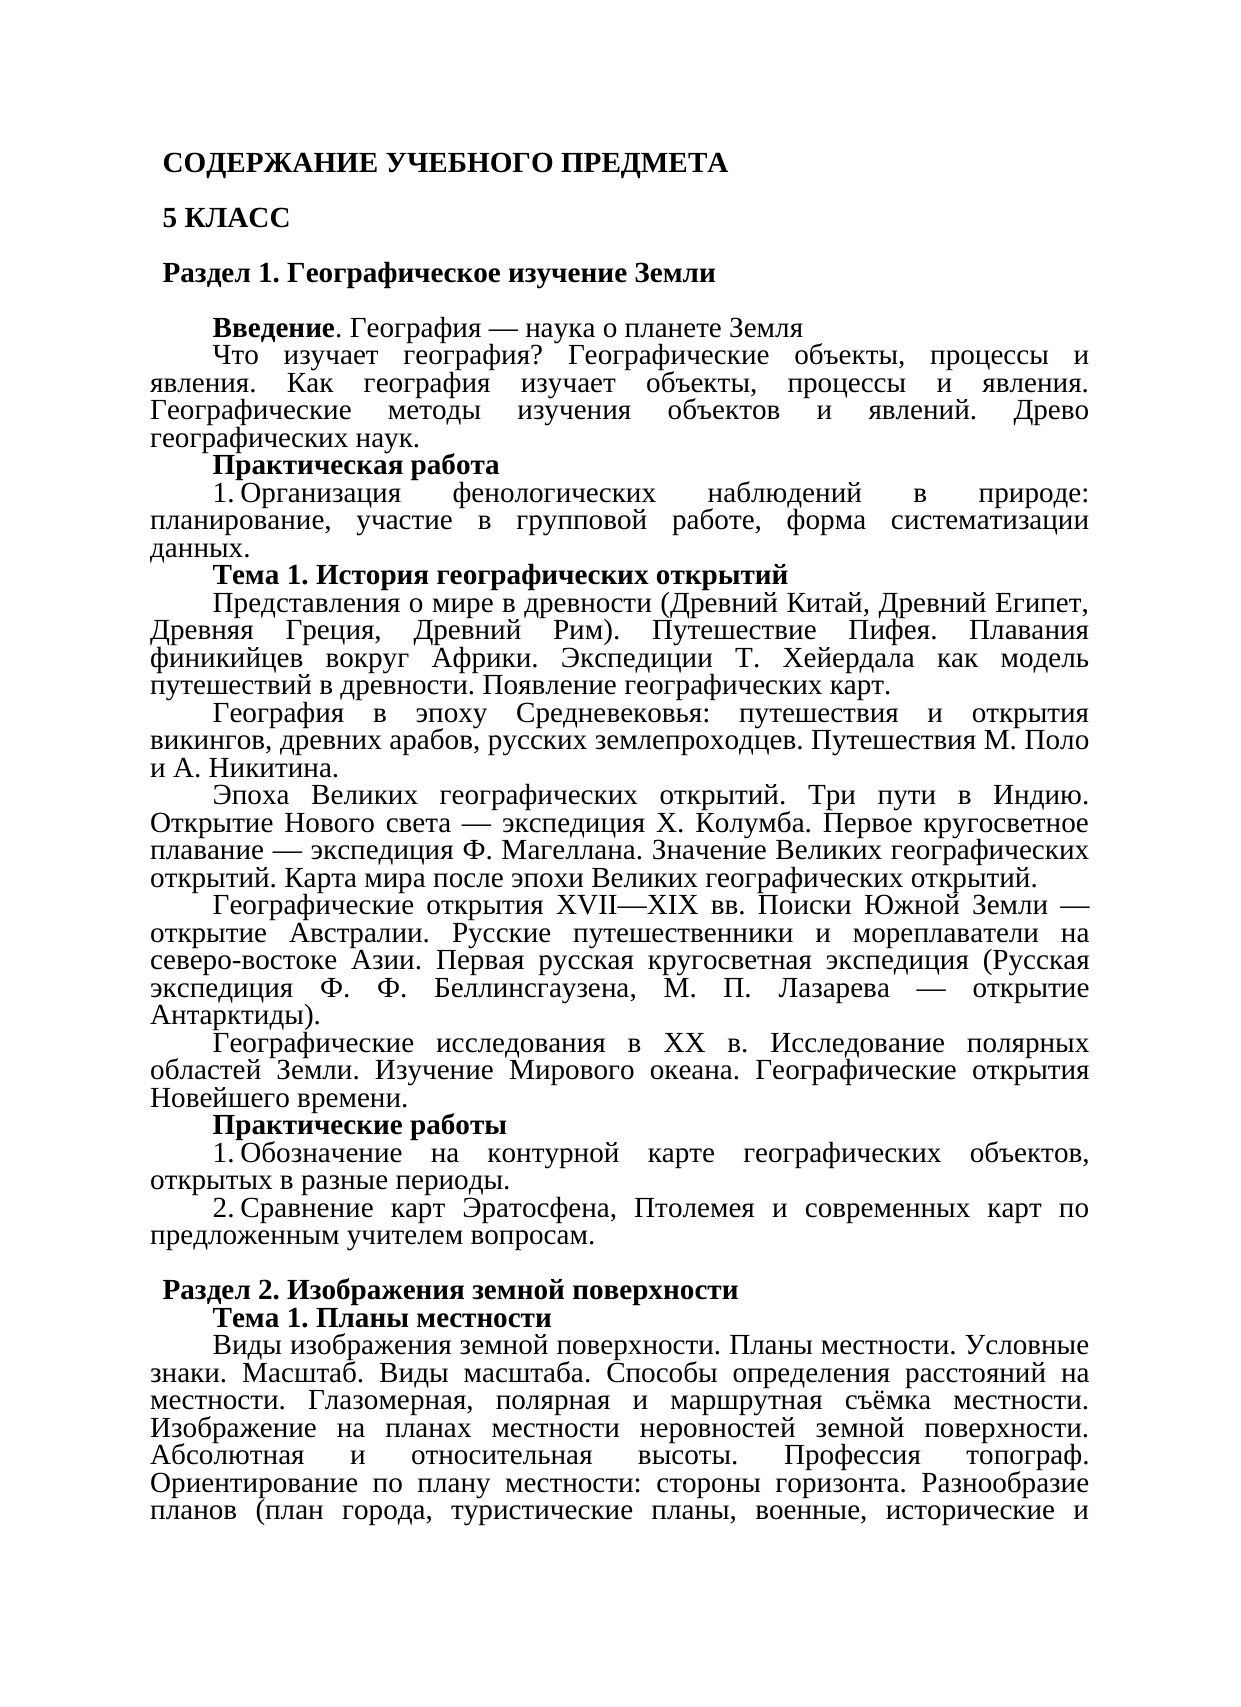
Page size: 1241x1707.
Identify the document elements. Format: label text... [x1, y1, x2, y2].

text Практическая работа [150, 452, 1090, 480]
text Раздел 2. Изображения земной поверхности [162, 1277, 1090, 1305]
text Практические работы [150, 1112, 1090, 1140]
text Что изучает география? Географические объекты, процессы и явления. Как география изучает объекты, процессы и явления. Географические методы изучения объектов и явлений. Древо географических наук. [150, 342, 1090, 452]
text Тема 1. История географических открытий [150, 562, 1090, 590]
text 1. Организация фенологических наблюдений в природе: планирование, участие в групповой работе, форма систематизации данных. [150, 480, 1090, 562]
text 1. Обозначение на контурной карте географических объектов, открытых в разные периоды. [150, 1140, 1090, 1195]
text Представления о мире в древности (Древний Китай, Древний Египет, Древняя Греция, Древний Рим). Путешествие Пифея. Плавания финикийцев вокруг Африки. Экспедиции Т. Хейердала как модель путешествий в древности. Появление географических карт. [150, 590, 1090, 700]
text 2. Сравнение карт Эратосфена, Птолемея и современных карт по предложенным учителем вопросам. [150, 1195, 1090, 1250]
text Тема 1. Планы местности [150, 1305, 1090, 1332]
text Раздел 1. Географическое изучение Земли [162, 260, 1090, 287]
text 5 КЛАСС [162, 205, 1090, 232]
text География в эпоху Средневековья: путешествия и открытия викингов, древних арабов, русских землепроходцев. Путешествия М. Поло и А. Никитина. [150, 700, 1090, 782]
text Географические исследования в ХХ в. Исследование полярных областей Земли. Изучение Мирового океана. Географические открытия Новейшего времени. [150, 1030, 1090, 1112]
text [150, 1332, 1090, 1525]
text Введение. География — наука о планете Земля [150, 315, 1090, 342]
text Эпоха Великих географических открытий. Три пути в Индию. Открытие Нового света — экспедиция Х. Колумба. Первое кругосветное плавание — экспедиция Ф. Магеллана. Значение Великих географических открытий. Карта мира после эпохи Великих географических открытий. [150, 782, 1090, 892]
text Географические открытия XVII—XIX вв. Поиски Южной Земли — открытие Австралии. Русские путешественники и мореплаватели на северо-востоке Азии. Первая русская кругосветная экспедиция (Русская экспедиция Ф. Ф. Беллинсгаузена, М. П. Лазарева — открытие Антарктиды). [150, 892, 1090, 1030]
text СОДЕРЖАНИЕ УЧЕБНОГО ПРЕДМЕТА [162, 150, 1090, 177]
